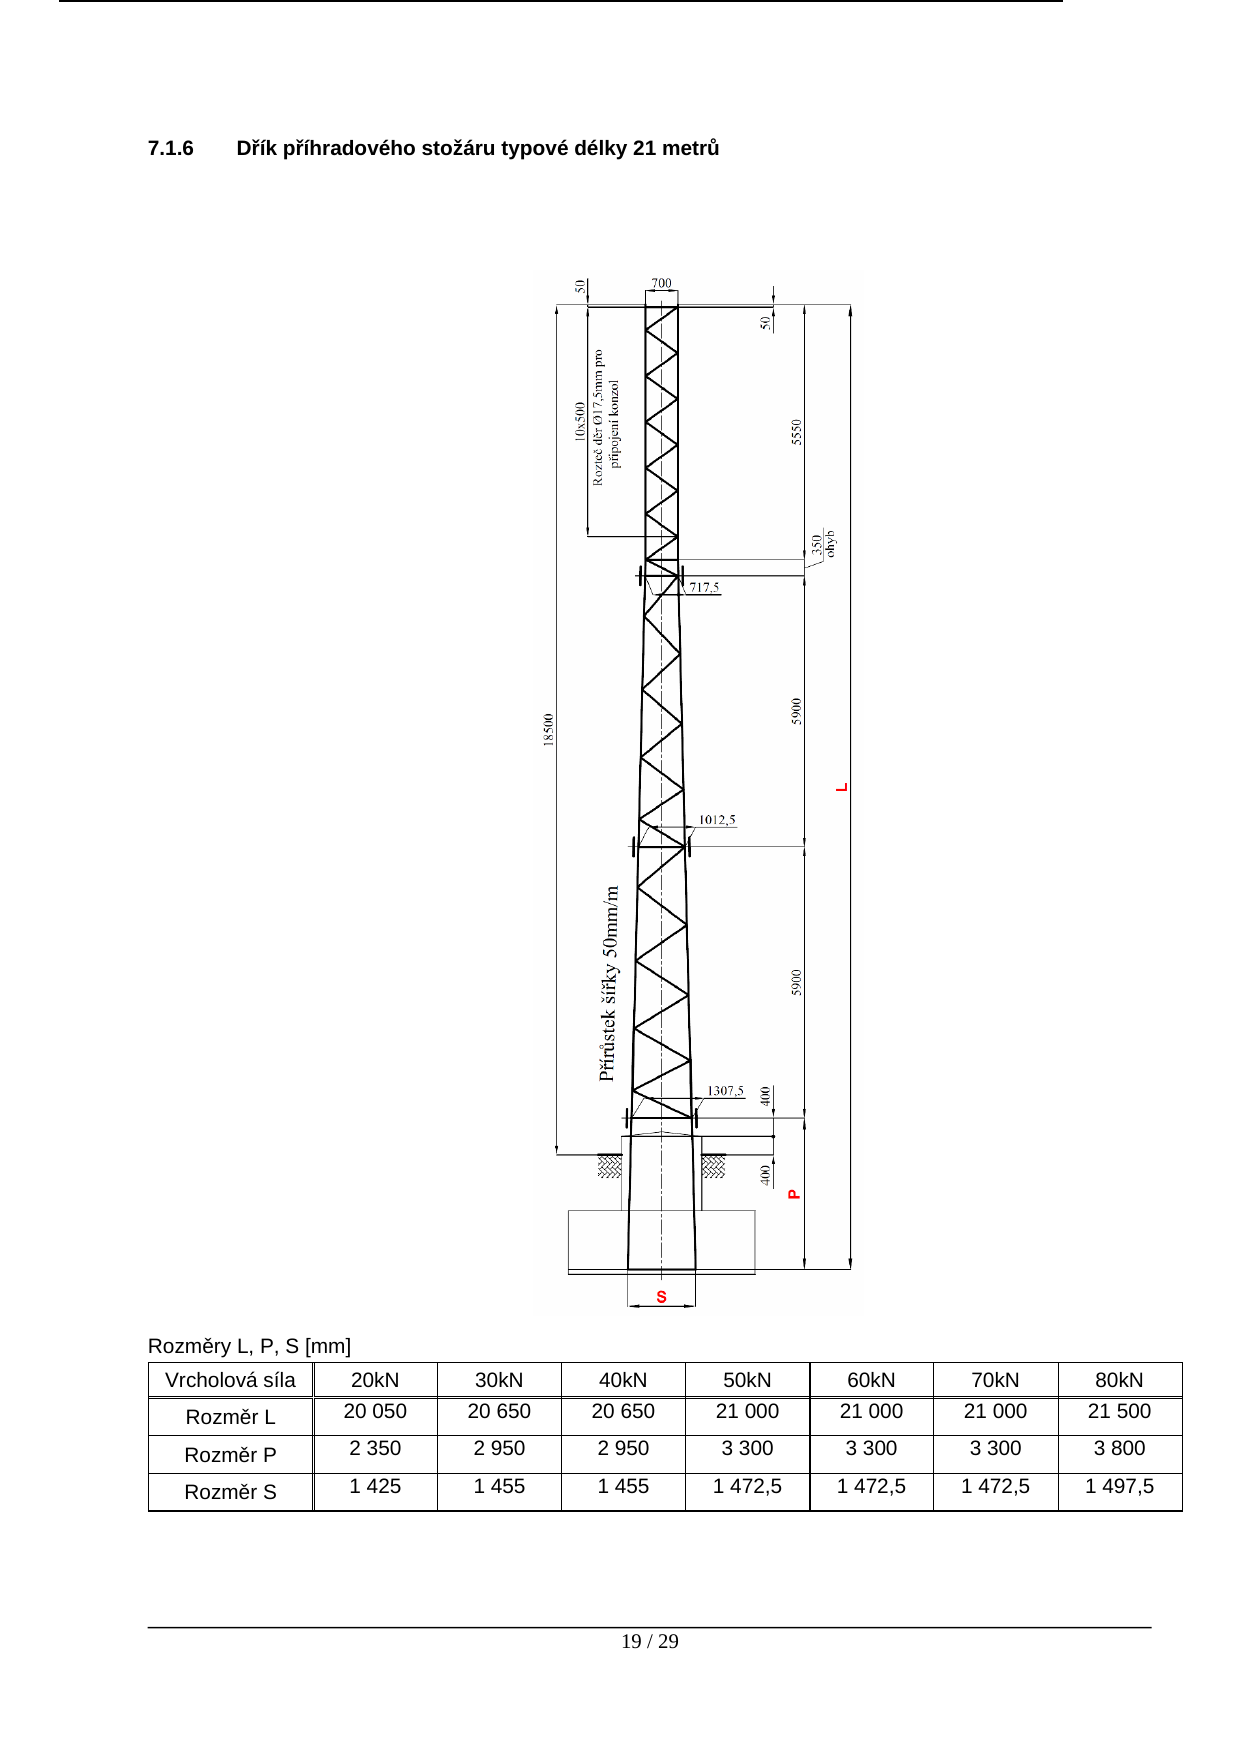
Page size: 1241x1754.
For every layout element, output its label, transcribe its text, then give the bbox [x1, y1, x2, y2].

table_header 20kN [315, 1363, 437, 1396]
picture [533, 270, 864, 1316]
table_cell 3 300 [811, 1436, 933, 1473]
table_header Vrcholová síla [149, 1363, 312, 1396]
table_cell 21 500 [1059, 1399, 1182, 1435]
table_cell 2 950 [562, 1436, 685, 1473]
table_cell 20 050 [315, 1399, 437, 1435]
table_header 30kN [438, 1363, 561, 1396]
table_cell 3 300 [934, 1436, 1058, 1473]
table_cell 20 650 [438, 1399, 561, 1435]
table_header 40kN [562, 1363, 685, 1396]
table_cell 1 472,5 [686, 1474, 809, 1510]
table_cell 2 350 [315, 1436, 437, 1473]
table_cell 1 472,5 [934, 1474, 1058, 1510]
table_cell Rozměr S [149, 1474, 312, 1510]
table_cell Rozměr L [149, 1399, 312, 1435]
table_header 80kN [1059, 1363, 1182, 1396]
table_header 50kN [686, 1363, 809, 1396]
table_cell Rozměr P [149, 1436, 312, 1473]
table_cell 1 425 [315, 1474, 437, 1510]
table_cell 1 455 [438, 1474, 561, 1510]
table_cell 1 455 [562, 1474, 685, 1510]
table_cell 20 650 [562, 1399, 685, 1435]
table_header [133, 172, 1167, 1330]
table_cell 21 000 [811, 1399, 933, 1435]
table_cell 21 000 [686, 1399, 809, 1435]
table_cell 1 472,5 [811, 1474, 933, 1510]
table_cell 3 800 [1059, 1436, 1182, 1473]
table_header 70kN [934, 1363, 1058, 1396]
table_header 60kN [811, 1363, 933, 1396]
table_cell 2 950 [438, 1436, 561, 1473]
table_cell 3 300 [686, 1436, 809, 1473]
list Dřík příhradového stožáru typové délky 21 metrů [148, 136, 1152, 160]
text Rozměry L, P, S [mm] [148, 1334, 1152, 1358]
table_cell 1 497,5 [1059, 1474, 1182, 1510]
table_cell 21 000 [934, 1399, 1058, 1435]
